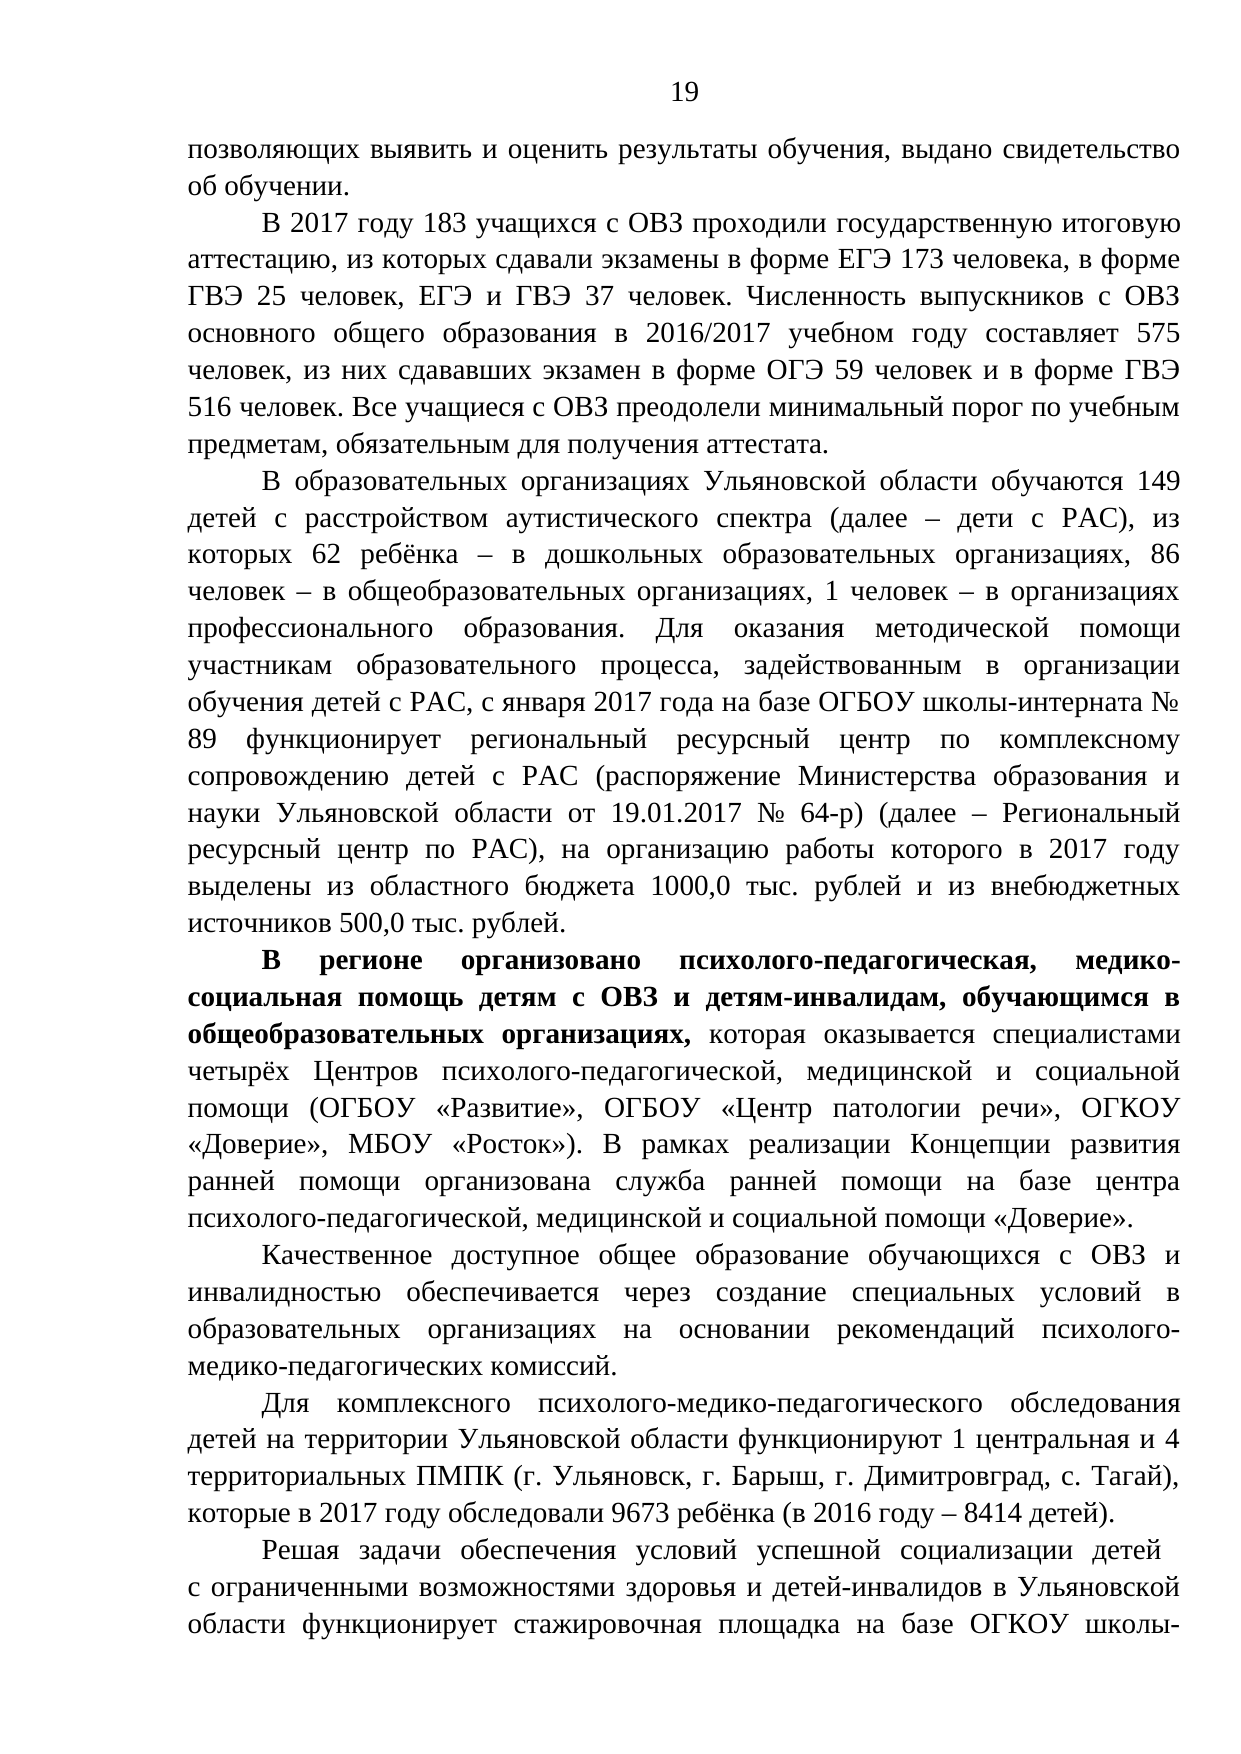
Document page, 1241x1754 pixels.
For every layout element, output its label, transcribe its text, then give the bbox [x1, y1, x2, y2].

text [187, 131, 1181, 201]
text Качественное доступное общее образование обучающихся с ОВЗ и инвалидностью обеспечивается через создание специальных условий в образовательных организациях на основании рекомендаций психолого-медико-педагогических комиссий. [187, 1237, 1181, 1381]
text В образовательных организациях Ульяновской области обучаются 149 детей с расстройством аутистического спектра (далее – дети с РАС), из которых 62 ребёнка – в дошкольных образовательных организациях, 86 человек – в общеобразовательных организациях, 1 человек – в организациях профессионального образования. Для оказания методической помощи участникам образовательного процесса, задействованным в организации обучения детей с РАС, с января 2017 года на базе ОГБОУ школы-интерната № 89 функционирует региональный ресурсный центр по комплексному сопровождению детей с РАС (распоряжение Министерства образования и науки Ульяновской области от 19.01.2017 № 64-р) (далее – Региональный ресурсный центр по РАС), на организацию работы которого в 2017 году выделены из областного бюджета 1000,0 тыс. рублей и из внебюджетных источников 500,0 тыс. рублей. [187, 463, 1181, 939]
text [187, 1532, 1181, 1639]
text Для комплексного психолого-медико-педагогического обследования детей на территории Ульяновской области функционируют 1 центральная и 4 территориальных ПМПК (г. Ульяновск, г. Барыш, г. Димитровград, с. Тагай), которые в 2017 году обследовали 9673 ребёнка (в 2016 году – 8414 детей). [187, 1385, 1181, 1529]
text В 2017 году 183 учащихся с ОВЗ проходили государственную итоговую аттестацию, из которых сдавали экзамены в форме ЕГЭ 173 человека, в форме ГВЭ 25 человек, ЕГЭ и ГВЭ 37 человек. Численность выпускников с ОВЗ основного общего образования в 2016/2017 учебном году составляет 575 человек, из них сдававших экзамен в форме ОГЭ 59 человек и в форме ГВЭ 516 человек. Все учащиеся с ОВЗ преодолели минимальный порог по учебным предметам, обязательным для получения аттестата. [187, 205, 1181, 459]
text В регионе организовано психолого-педагогическая, медико-социальная помощь детям с ОВЗ и детям-инвалидам, обучающимся в общеобразовательных организациях, которая оказывается специалистами четырёх Центров психолого-педагогической, медицинской и социальной помощи (ОГБОУ «Развитие», ОГБОУ «Центр патологии речи», ОГКОУ «Доверие», МБОУ «Росток»). В рамках реализации Концепции развития ранней помощи организована служба ранней помощи на базе центра психолого-педагогической, медицинской и социальной помощи «Доверие». [187, 942, 1181, 1234]
